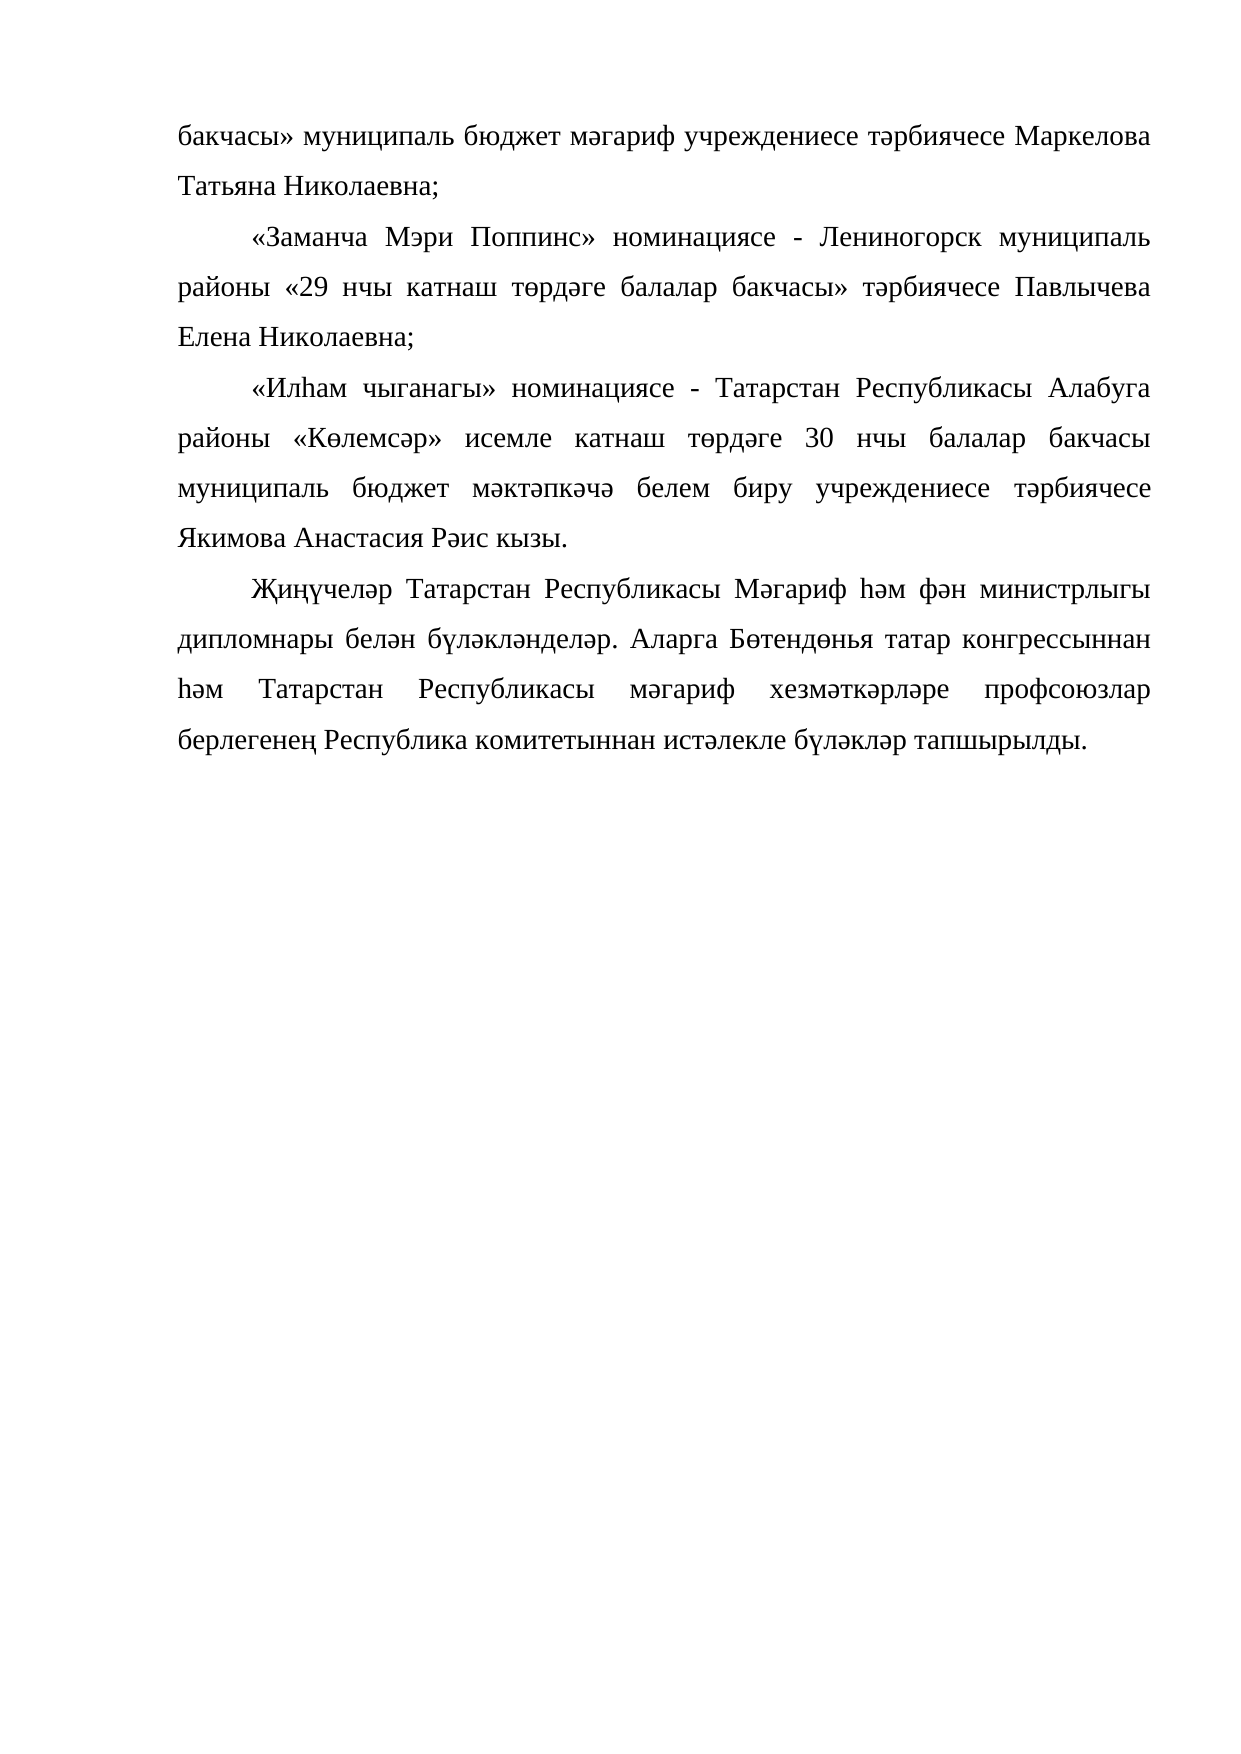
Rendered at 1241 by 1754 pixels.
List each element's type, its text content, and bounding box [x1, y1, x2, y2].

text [177, 118, 1152, 202]
text Җиңүчеләр Татарстан Республикасы Мәгариф һәм фән министрлыгы дипломнары белән бүләкләнделәр. Аларга Бөтендөнья татар конгрессыннан һәм Татарстан Республикасы мәгариф хезмәткәрләре профсоюзлар берлегенең Республика комитетыннан истәлекле бүләкләр тапшырылды. [177, 571, 1152, 755]
text «Илһам чыганагы» номинациясе - Татарстан Республикасы Алабуга районы «Көлемсәр» исемле катнаш төрдәге 30 нчы балалар бакчасы муниципаль бюджет мәктәпкәчә белем биру учреждениесе тәрбиячесе Якимова Анастасия Рәис кызы. [177, 370, 1152, 554]
text «Заманча Мэри Поппинс» номинациясе - Лениногорск муниципаль районы «29 нчы катнаш төрдәге балалар бакчасы» тәрбиячесе Павлычева Елена Николаевна; [177, 219, 1152, 353]
